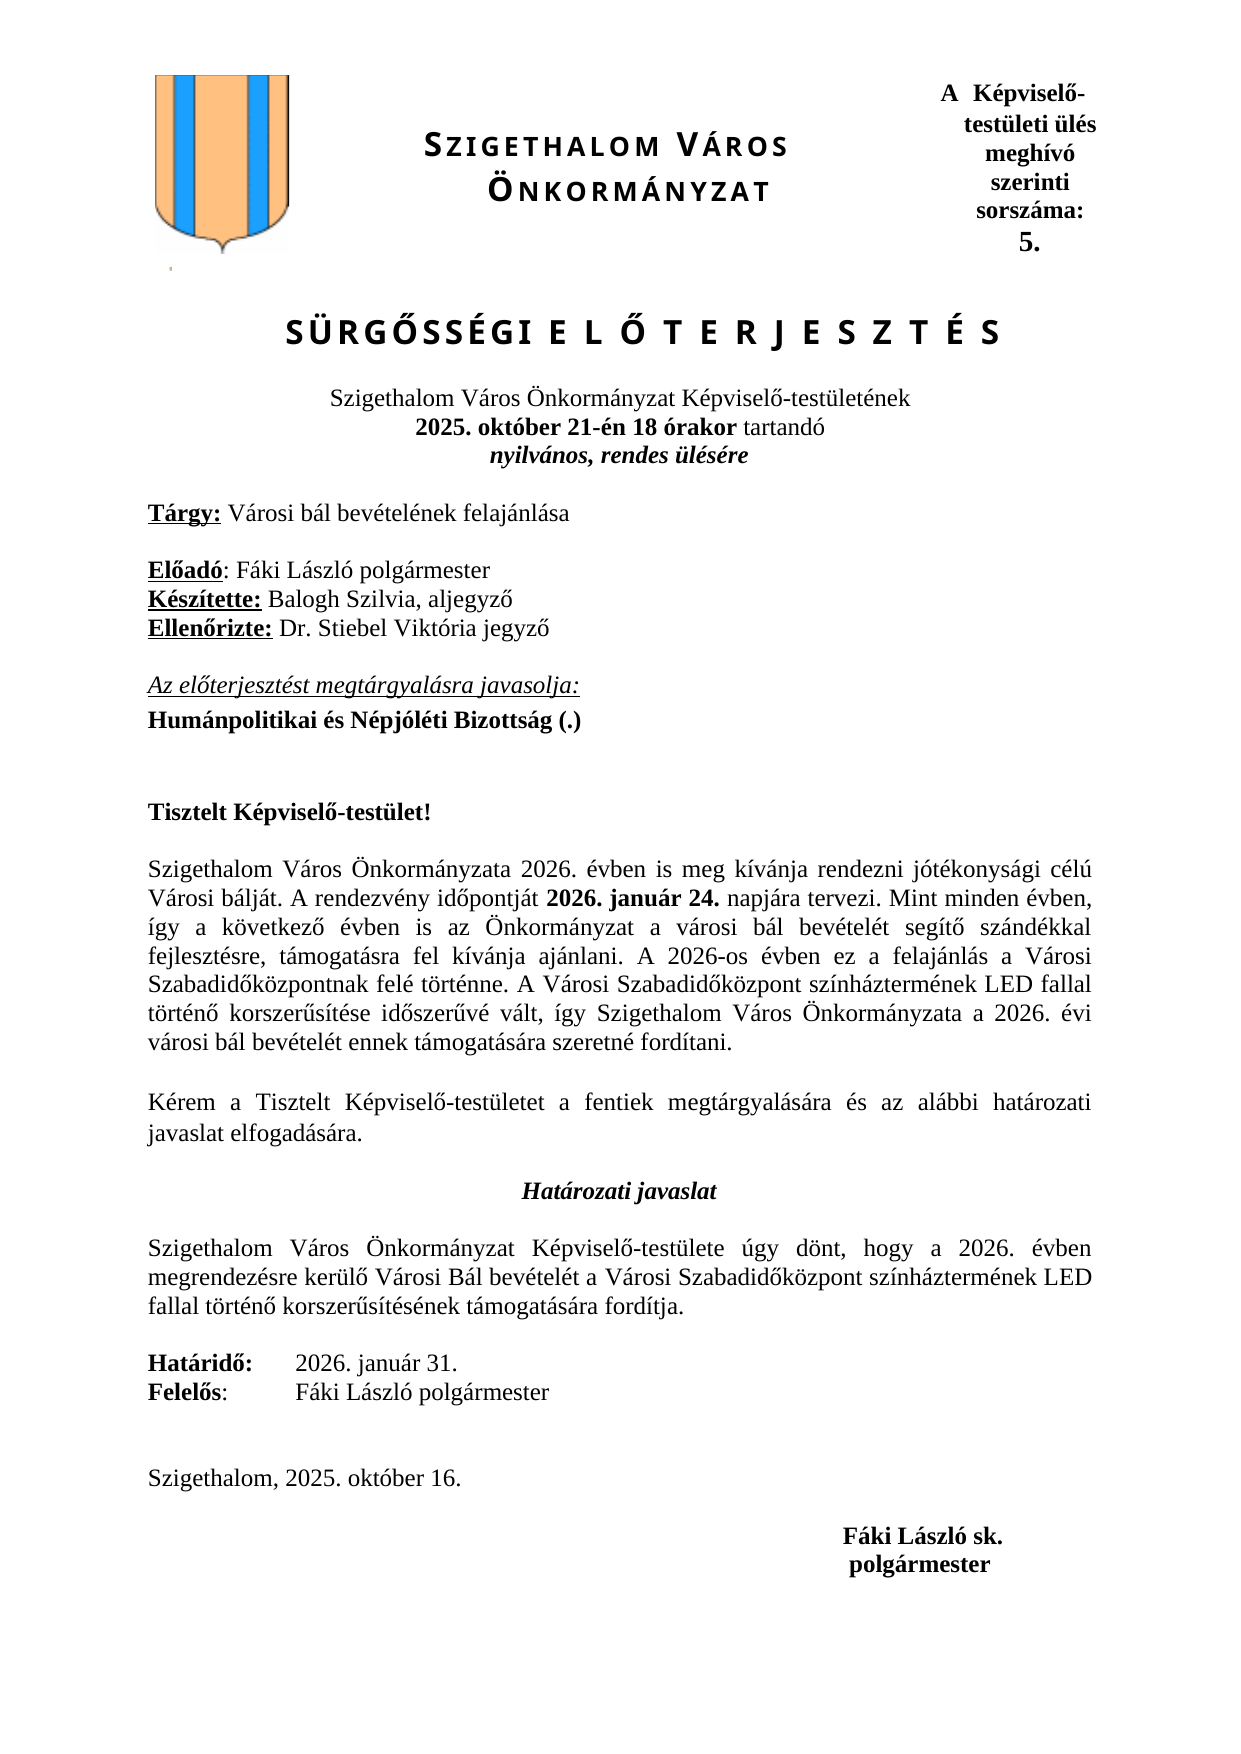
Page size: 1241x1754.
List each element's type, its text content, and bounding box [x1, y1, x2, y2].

text Készítette: Balogh Szilvia, aljegyző [148, 584, 1093, 613]
list Kérem a Tisztelt Képviselő-testületet a fentiek megtárgyalására és az alábbi határozati javaslat elfogadására. [148, 1084, 1093, 1147]
text Tisztelt Képviselő-testület! [148, 797, 1093, 826]
text Előadó: Fáki László polgármester [148, 556, 1093, 584]
title nyilvános, rendes ülésére [148, 441, 1093, 469]
text Szigethalom Város Önkormányzat Képviselő-testületének [148, 383, 1093, 412]
title 2025. október 21-én 18 órakor tartandó [148, 412, 1093, 441]
text Szigethalom Város Önkormányzata 2026. évben is meg kívánja rendezni jótékonysági célú Városi bálját. A rendezvény időpontját 2026. január 24. napjára tervezi. Mint minden évben, így a következő évben is az Önkormányzat a városi bál bevételét segítő szándékkal fejlesztésre, támogatásra fel kívánja ajánlani. A 2026-os évben ez a felajánlás a Városi Szabadidőközpontnak felé történne. A Városi Szabadidőközpont színháztermének LED fallal történő korszerűsítése időszerűvé vált, így Szigethalom Város Önkormányzata a 2026. évi városi bál bevételét ennek támogatására szeretné fordítani. [148, 854, 1093, 1056]
text Felelős: Fáki László polgármester [148, 1377, 1093, 1406]
text Szigethalom, 2025. október 16. [148, 1463, 1093, 1492]
text Humánpolitikai és Népjóléti Bizottság (.) [148, 705, 1093, 734]
text Fáki László sk. [811, 1521, 1093, 1549]
subtitle SÜRGŐSSÉGI E L Ő T E R J E S Z T É S [193, 309, 1093, 354]
text Tárgy: Városi bál bevételének felajánlása [148, 498, 1093, 527]
text Az előterjesztést megtárgyalásra javasolja: [148, 671, 1093, 699]
text Szigethalom Város Önkormányzat Képviselő-testülete úgy dönt, hogy a 2026. évben megrendezésre kerülő Városi Bál bevételét a Városi Szabadidőközpont színháztermének LED fallal történő korszerűsítésének támogatására fordítja. [148, 1233, 1093, 1319]
text Ellenőrizte: Dr. Stiebel Viktória jegyző [148, 613, 1093, 642]
text Határozati javaslat [148, 1176, 1093, 1204]
text polgármester [148, 1549, 1093, 1578]
text Határidő: 2026. január 31. [148, 1348, 1093, 1377]
